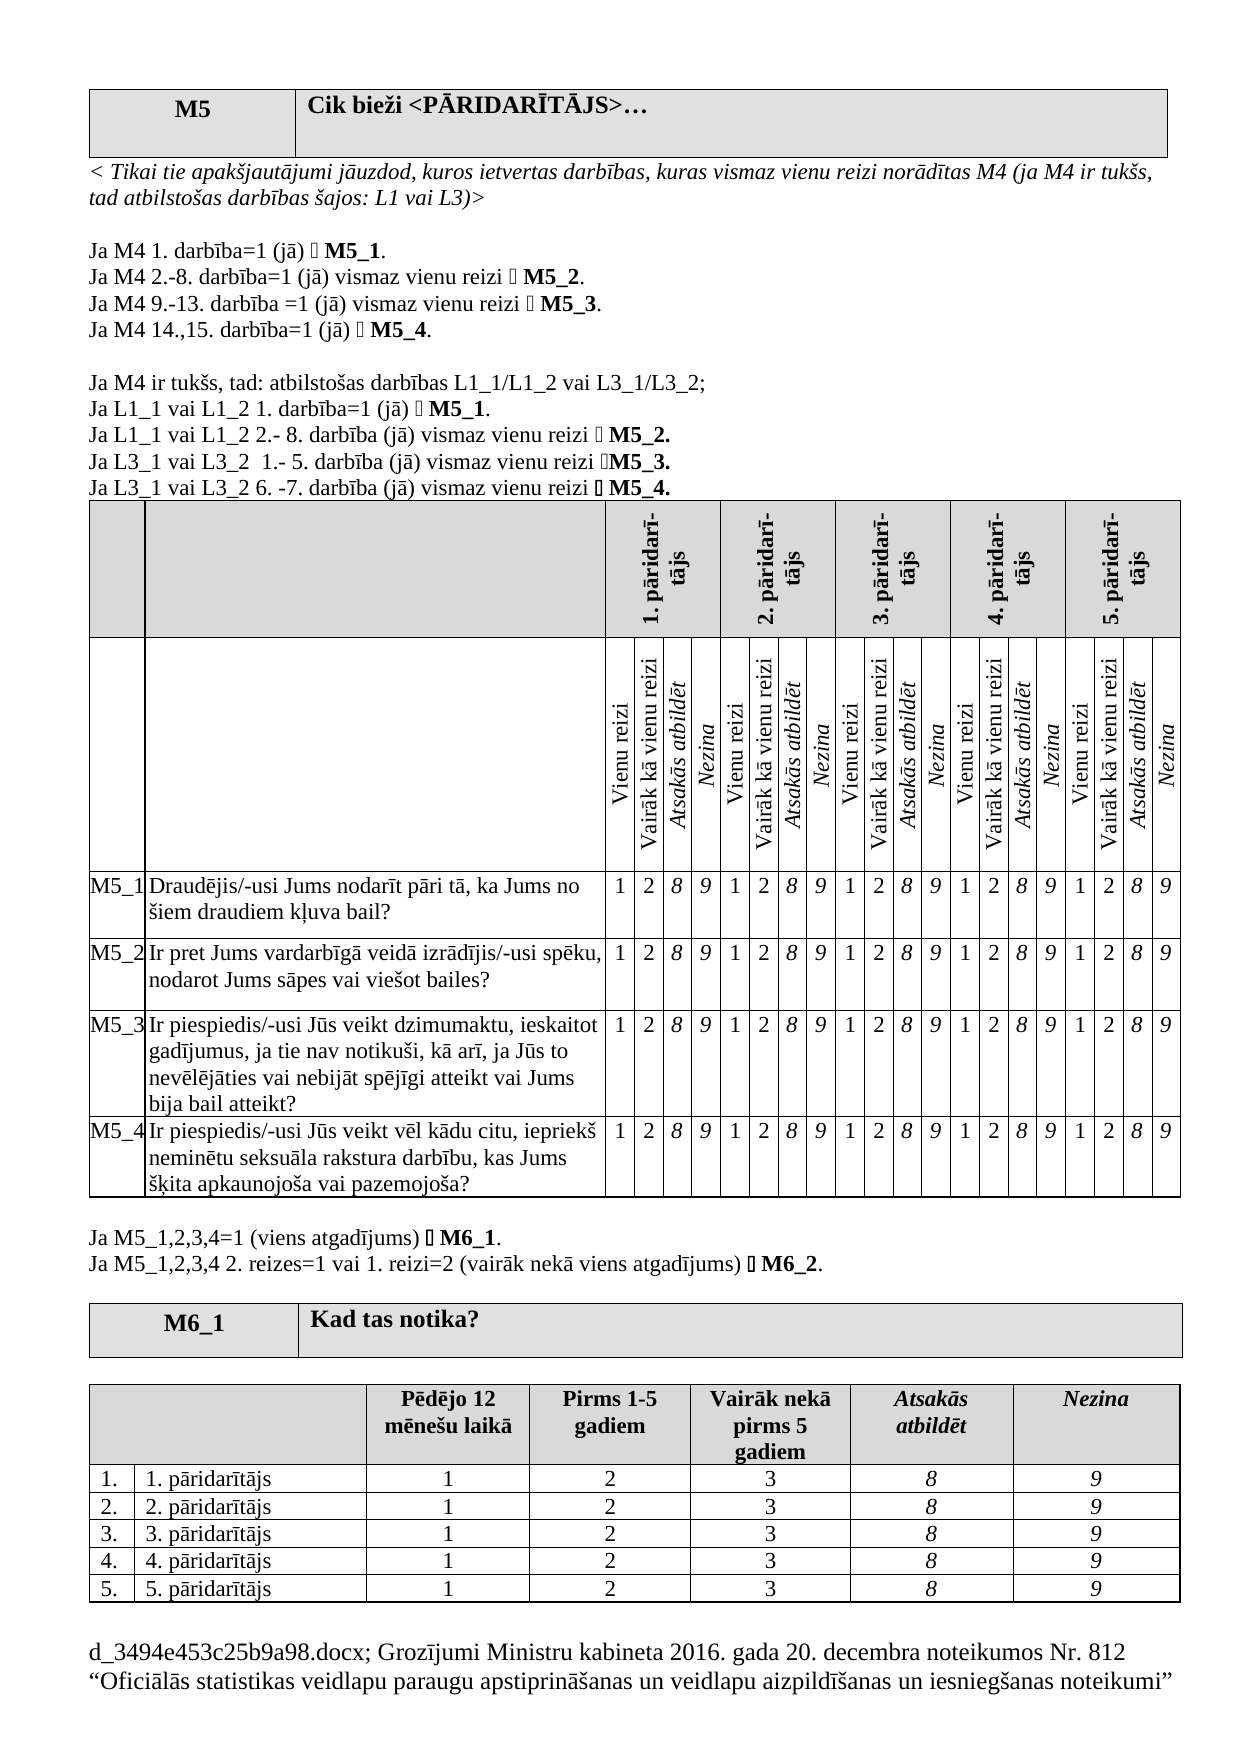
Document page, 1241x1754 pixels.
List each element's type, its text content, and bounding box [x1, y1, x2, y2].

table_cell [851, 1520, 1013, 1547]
text Ja M4 1. darbība=1 (jā) M5_1. [89, 237, 1181, 263]
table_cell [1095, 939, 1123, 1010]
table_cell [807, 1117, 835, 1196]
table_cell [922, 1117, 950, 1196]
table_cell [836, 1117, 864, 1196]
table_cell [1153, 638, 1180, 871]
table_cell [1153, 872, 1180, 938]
text Ja L1_1 vai L1_2 2.- 8. darbība (jā) vismaz vienu reizi M5_2. [89, 421, 1181, 448]
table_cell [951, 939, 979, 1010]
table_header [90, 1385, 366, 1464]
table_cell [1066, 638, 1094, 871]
text Ja M5_1,2,3,4 2. reizes=1 vai 1. reizi=2 (vairāk nekā viens atgadījums) M6_2. [89, 1250, 1181, 1276]
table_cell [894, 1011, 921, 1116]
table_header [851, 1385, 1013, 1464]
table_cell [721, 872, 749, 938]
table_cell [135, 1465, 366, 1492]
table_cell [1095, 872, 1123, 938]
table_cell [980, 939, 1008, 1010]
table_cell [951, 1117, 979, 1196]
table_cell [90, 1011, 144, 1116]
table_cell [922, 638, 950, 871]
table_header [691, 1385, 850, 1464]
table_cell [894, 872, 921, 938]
text Ja M4 ir tukšs, tad: atbilstošas darbības L1_1/L1_2 vai L3_1/L3_2; [89, 369, 1181, 395]
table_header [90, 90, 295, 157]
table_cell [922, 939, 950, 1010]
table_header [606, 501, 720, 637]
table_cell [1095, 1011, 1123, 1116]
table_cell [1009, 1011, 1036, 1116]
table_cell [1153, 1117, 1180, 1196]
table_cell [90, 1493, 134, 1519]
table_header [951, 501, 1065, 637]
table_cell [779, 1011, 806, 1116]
text Ja L3_1 vai L3_2 6. -7. darbība (jā) vismaz vienu reizi M5_4. [89, 474, 1181, 500]
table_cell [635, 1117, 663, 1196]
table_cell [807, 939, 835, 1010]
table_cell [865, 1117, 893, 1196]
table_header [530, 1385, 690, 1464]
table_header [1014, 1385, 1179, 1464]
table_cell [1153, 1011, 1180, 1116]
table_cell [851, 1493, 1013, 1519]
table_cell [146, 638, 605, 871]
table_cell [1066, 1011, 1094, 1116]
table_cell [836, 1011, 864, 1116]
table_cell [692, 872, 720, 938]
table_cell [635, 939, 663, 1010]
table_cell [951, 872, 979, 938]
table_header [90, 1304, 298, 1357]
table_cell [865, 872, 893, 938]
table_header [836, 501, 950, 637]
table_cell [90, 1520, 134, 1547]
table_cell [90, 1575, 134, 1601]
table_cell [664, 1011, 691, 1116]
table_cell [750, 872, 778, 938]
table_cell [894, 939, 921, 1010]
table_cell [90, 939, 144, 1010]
text Ja M4 14.,15. darbība=1 (jā) M5_4. [89, 316, 1181, 342]
text Ja M5_1,2,3,4=1 (viens atgadījums) M6_1. [89, 1224, 1181, 1250]
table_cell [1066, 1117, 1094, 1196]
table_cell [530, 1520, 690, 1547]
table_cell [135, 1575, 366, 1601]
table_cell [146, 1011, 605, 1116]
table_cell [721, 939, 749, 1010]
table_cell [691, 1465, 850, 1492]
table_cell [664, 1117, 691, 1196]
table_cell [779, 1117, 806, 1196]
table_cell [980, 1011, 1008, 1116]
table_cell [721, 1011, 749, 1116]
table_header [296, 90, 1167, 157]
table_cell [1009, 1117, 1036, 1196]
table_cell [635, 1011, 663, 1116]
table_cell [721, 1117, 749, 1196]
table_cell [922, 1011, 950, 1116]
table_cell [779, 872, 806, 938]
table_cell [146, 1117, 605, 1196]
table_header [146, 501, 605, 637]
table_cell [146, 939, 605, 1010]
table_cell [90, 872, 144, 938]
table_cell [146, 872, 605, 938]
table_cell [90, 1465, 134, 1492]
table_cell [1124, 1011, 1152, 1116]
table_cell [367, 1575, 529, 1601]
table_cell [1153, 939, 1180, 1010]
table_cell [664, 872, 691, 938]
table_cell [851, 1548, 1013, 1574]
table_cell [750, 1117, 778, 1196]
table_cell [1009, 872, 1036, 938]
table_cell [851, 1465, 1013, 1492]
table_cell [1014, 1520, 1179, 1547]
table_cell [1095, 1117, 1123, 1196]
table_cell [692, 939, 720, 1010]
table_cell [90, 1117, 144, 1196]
text Ja M4 2.-8. darbība=1 (jā) vismaz vienu reizi M5_2. [89, 263, 1181, 289]
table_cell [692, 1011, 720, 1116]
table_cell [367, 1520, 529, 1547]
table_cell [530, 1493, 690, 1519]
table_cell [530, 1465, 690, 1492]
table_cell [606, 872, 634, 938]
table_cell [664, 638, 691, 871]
text Ja M4 9.-13. darbība =1 (jā) vismaz vienu reizi M5_3. [89, 289, 1181, 316]
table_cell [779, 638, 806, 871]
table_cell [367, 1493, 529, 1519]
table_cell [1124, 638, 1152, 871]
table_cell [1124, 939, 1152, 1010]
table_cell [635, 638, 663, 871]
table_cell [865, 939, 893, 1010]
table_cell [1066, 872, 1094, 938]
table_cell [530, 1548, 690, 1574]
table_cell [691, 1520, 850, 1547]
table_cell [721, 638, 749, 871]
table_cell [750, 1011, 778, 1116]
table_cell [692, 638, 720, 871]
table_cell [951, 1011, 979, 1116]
text Ja L1_1 vai L1_2 1. darbība=1 (jā) M5_1. [89, 395, 1181, 421]
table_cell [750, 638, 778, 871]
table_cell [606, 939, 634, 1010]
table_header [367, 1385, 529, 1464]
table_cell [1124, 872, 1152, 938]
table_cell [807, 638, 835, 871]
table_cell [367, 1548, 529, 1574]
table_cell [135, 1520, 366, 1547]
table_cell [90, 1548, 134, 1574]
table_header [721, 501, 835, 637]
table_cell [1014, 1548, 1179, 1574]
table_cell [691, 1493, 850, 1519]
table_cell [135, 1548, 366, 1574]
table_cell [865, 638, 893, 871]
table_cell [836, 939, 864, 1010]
text < Tikai tie apakšjautājumi jāuzdod, kuros ietvertas darbības, kuras vismaz vienu reizi norādītas M4 (ja M4 ir tukšs, tad atbilstošas darbības šajos: L1 vai L3)> [89, 158, 1181, 211]
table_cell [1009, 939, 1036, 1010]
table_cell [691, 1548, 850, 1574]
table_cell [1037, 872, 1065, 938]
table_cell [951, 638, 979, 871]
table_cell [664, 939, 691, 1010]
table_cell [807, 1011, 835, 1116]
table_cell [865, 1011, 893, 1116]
text Ja L3_1 vai L3_2 1.- 5. darbība (jā) vismaz vienu reizi M5_3. [89, 448, 1181, 474]
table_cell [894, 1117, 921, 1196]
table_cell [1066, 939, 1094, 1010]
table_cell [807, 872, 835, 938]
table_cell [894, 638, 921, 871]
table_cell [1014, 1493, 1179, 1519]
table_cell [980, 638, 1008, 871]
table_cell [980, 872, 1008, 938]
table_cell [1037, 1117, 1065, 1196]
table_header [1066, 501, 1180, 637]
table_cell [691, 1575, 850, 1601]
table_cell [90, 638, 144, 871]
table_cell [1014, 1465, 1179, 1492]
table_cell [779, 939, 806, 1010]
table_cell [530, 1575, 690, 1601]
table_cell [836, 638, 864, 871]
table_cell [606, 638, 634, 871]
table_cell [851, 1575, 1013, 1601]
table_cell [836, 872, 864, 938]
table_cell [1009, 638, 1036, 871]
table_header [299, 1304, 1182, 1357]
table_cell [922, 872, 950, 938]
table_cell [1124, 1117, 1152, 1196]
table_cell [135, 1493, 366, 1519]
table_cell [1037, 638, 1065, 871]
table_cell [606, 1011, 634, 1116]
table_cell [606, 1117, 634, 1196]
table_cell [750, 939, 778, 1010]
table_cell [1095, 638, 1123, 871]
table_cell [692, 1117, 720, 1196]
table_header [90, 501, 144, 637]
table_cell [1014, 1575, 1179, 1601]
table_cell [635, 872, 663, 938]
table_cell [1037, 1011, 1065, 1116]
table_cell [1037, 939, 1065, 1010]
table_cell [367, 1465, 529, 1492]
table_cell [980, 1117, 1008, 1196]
